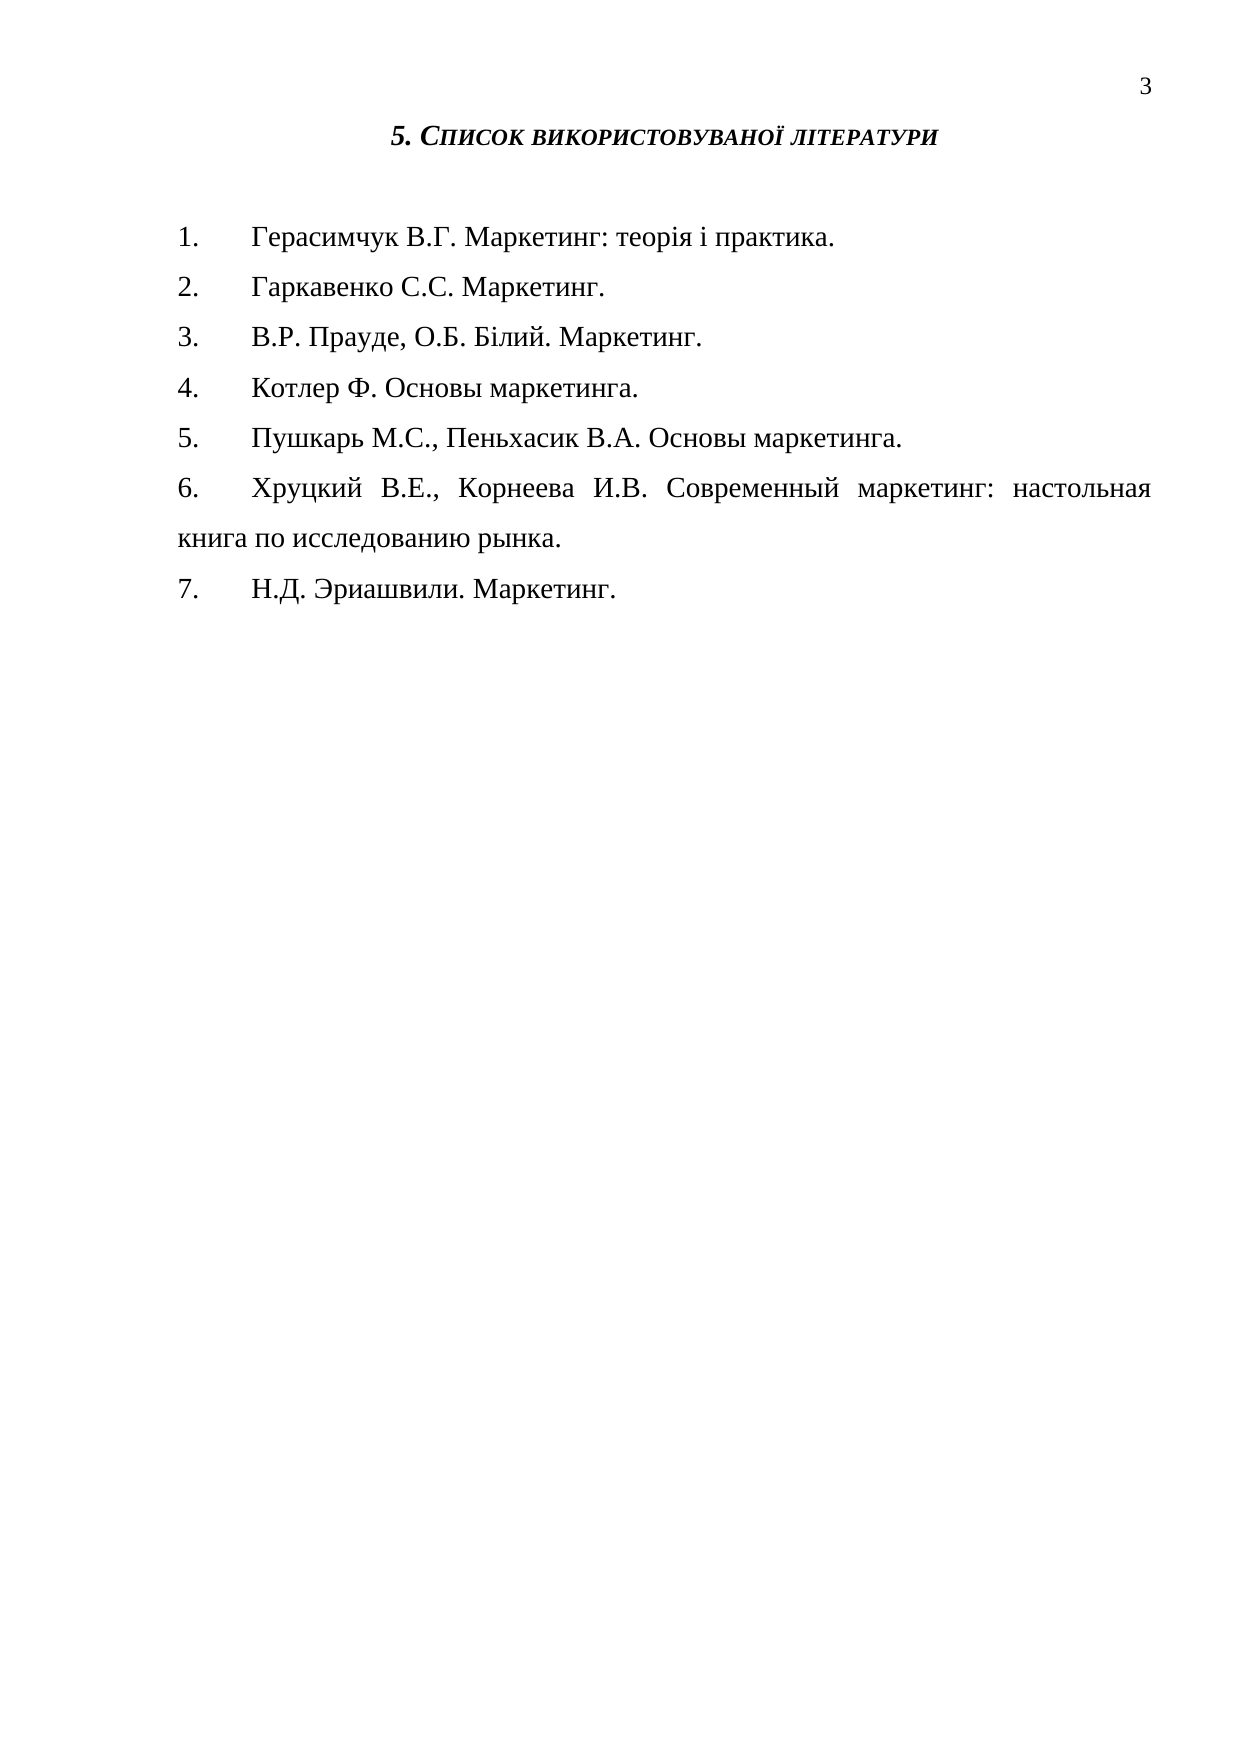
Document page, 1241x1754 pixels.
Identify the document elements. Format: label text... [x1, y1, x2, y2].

text Пушкарь М.С., Пеньхасик В.А. Основы маркетинга. [177, 420, 1152, 453]
text Хруцкий В.Е., Корнеева И.В. Современный маркетинг: настольная книга по исследованию рынка. [177, 470, 1152, 554]
text Гаркавенко С.С. Маркетинг. [177, 269, 1152, 303]
text Котлер Ф. Основы маркетинга. [177, 370, 1152, 403]
subtitle 5. Список використовуваної літератури [177, 118, 1152, 152]
text В.Р. Прауде, О.Б. Білий. Маркетинг. [177, 319, 1152, 353]
text Герасимчук В.Г. Маркетинг: теорія і практика. [177, 219, 1152, 252]
text Н.Д. Эриашвили. Маркетинг. [177, 571, 1152, 604]
